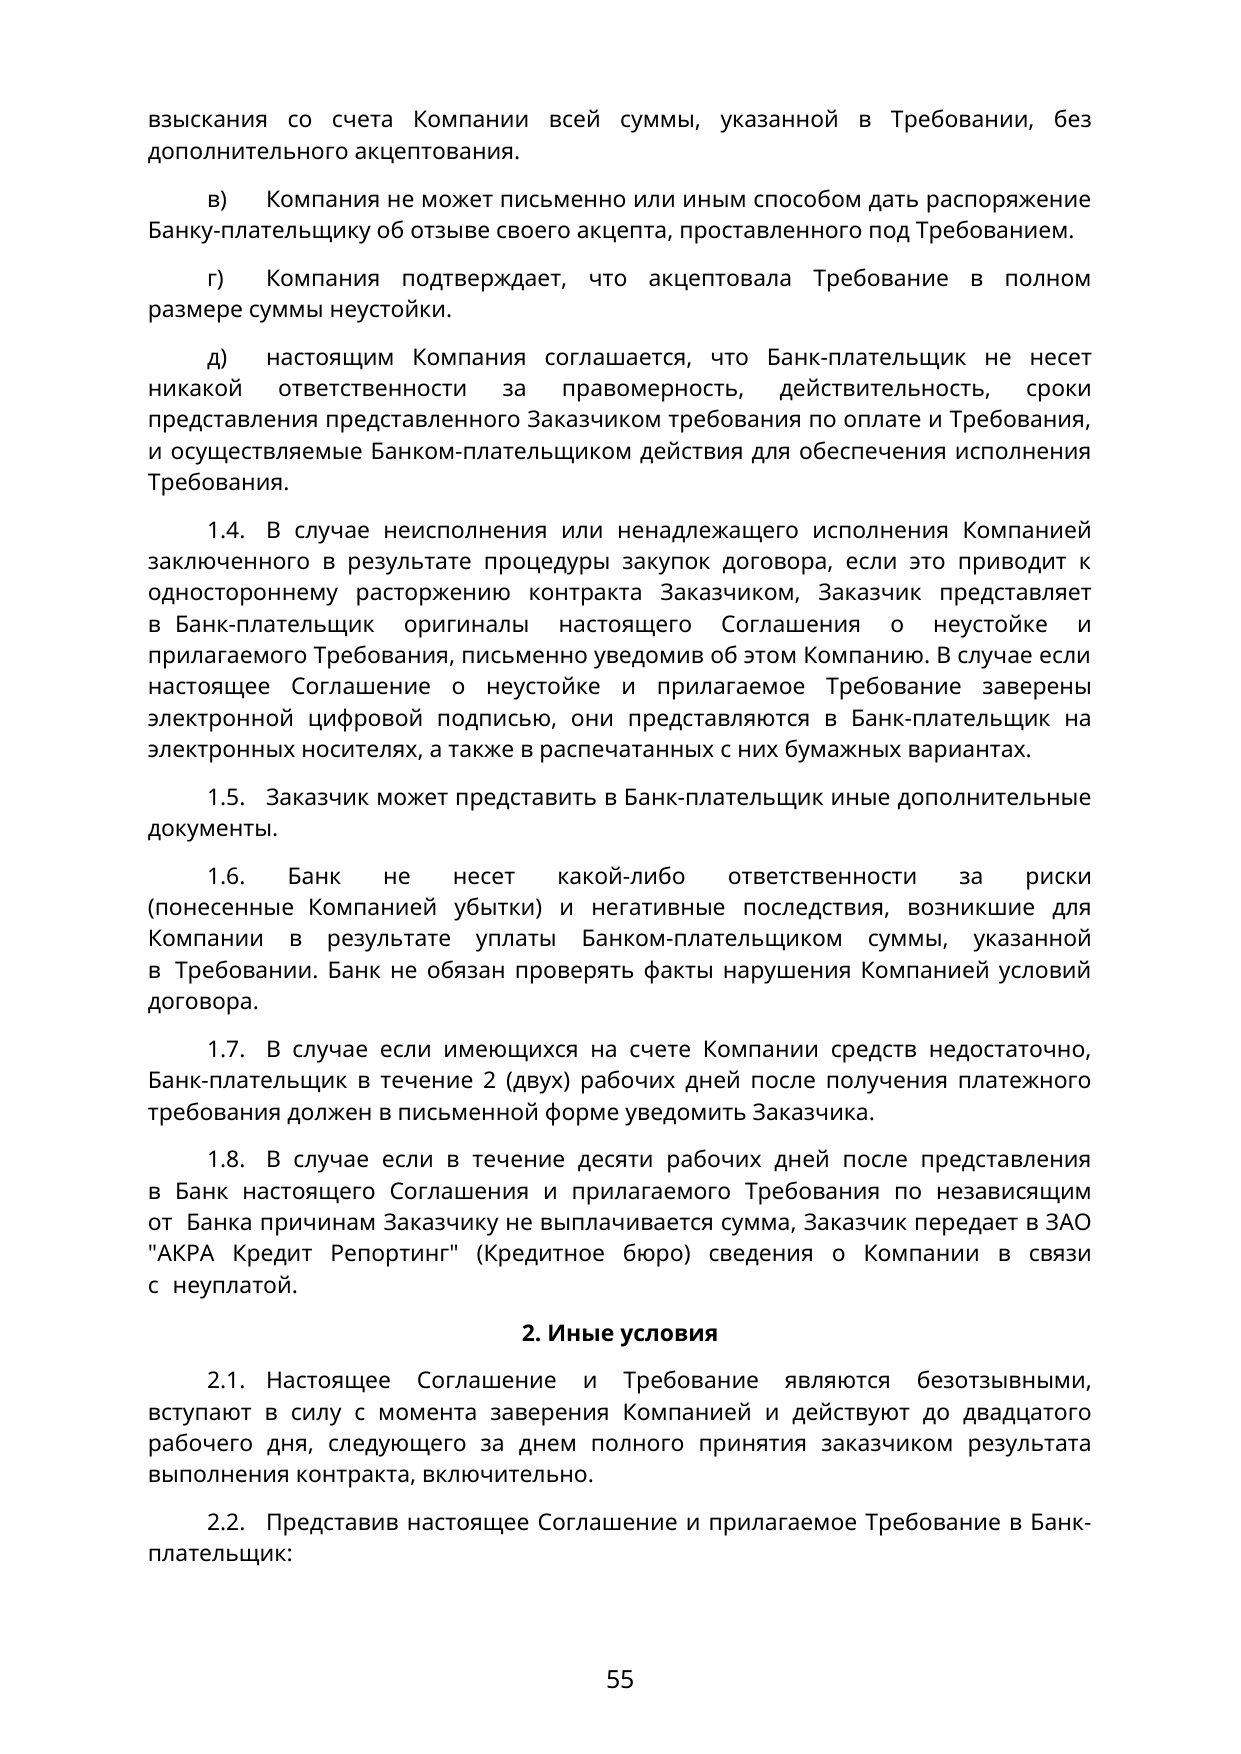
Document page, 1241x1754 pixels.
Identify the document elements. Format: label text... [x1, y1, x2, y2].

text д) настоящим Компания соглашается, что Банк-плательщик не несет никакой ответственности за правомерность, действительность, сроки представления представленного Заказчиком требования по оплате и Требования, и осуществляемые Банком-плательщиком действия для обеспечения исполнения Требования. [148, 341, 1092, 497]
text 2.2. Представив настоящее Соглашение и прилагаемое Требование в Банк-плательщик: [148, 1506, 1092, 1569]
text 1.5. Заказчик может представить в Банк-плательщик иные дополнительные документы. [148, 781, 1092, 843]
text 2.1. Настоящее Соглашение и Требование являются безотзывными, вступают в силу с момента заверения Компанией и действуют до двадцатого рабочего дня, следующего за днем полного принятия заказчиком результата выполнения контракта, включительно. [148, 1364, 1092, 1489]
text 1.7. В случае если имеющихся на счете Компании средств недостаточно, Банк-плательщик в течение 2 (двух) рабочих дней после получения платежного требования должен в письменной форме уведомить Заказчика. [148, 1033, 1092, 1127]
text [148, 103, 1092, 166]
text 1.8. В случае если в течение десяти рабочих дней после представления в Банк настоящего Соглашения и прилагаемого Требования по независящим от Банка причинам Заказчику не выплачивается сумма, Заказчик передает в ЗАО "АКРА Кредит Репортинг" (Кредитное бюро) сведения о Компании в связи с неуплатой. [148, 1143, 1092, 1300]
text в) Компания не может письменно или иным способом дать распоряжение Банку-плательщику об отзыве своего акцепта, проставленного под Требованием. [148, 183, 1092, 245]
text 1.4. В случае неисполнения или ненадлежащего исполнения Компанией заключенного в результате процедуры закупок договора, если это приводит к одностороннему расторжению контракта Заказчиком, Заказчик представляет в Банк-плательщик оригиналы настоящего Соглашения о неустойке и прилагаемого Требования, письменно уведомив об этом Компанию. В случае если настоящее Соглашение о неустойке и прилагаемое Требование заверены электронной цифровой подписью, они представляются в Банк-плательщик на электронных носителях, а также в распечатанных с них бумажных вариантах. [148, 514, 1092, 764]
text 1.6. Банк не несет какой-либо ответственности за риски (понесенные Компанией убытки) и негативные последствия, возникшие для Компании в результате уплаты Банком-плательщиком суммы, указанной в Требовании. Банк не обязан проверять факты нарушения Компанией условий договора. [148, 860, 1092, 1016]
text 2. Иные условия [148, 1317, 1092, 1348]
text г) Компания подтверждает, что акцептовала Требование в полном размере суммы неустойки. [148, 262, 1092, 324]
